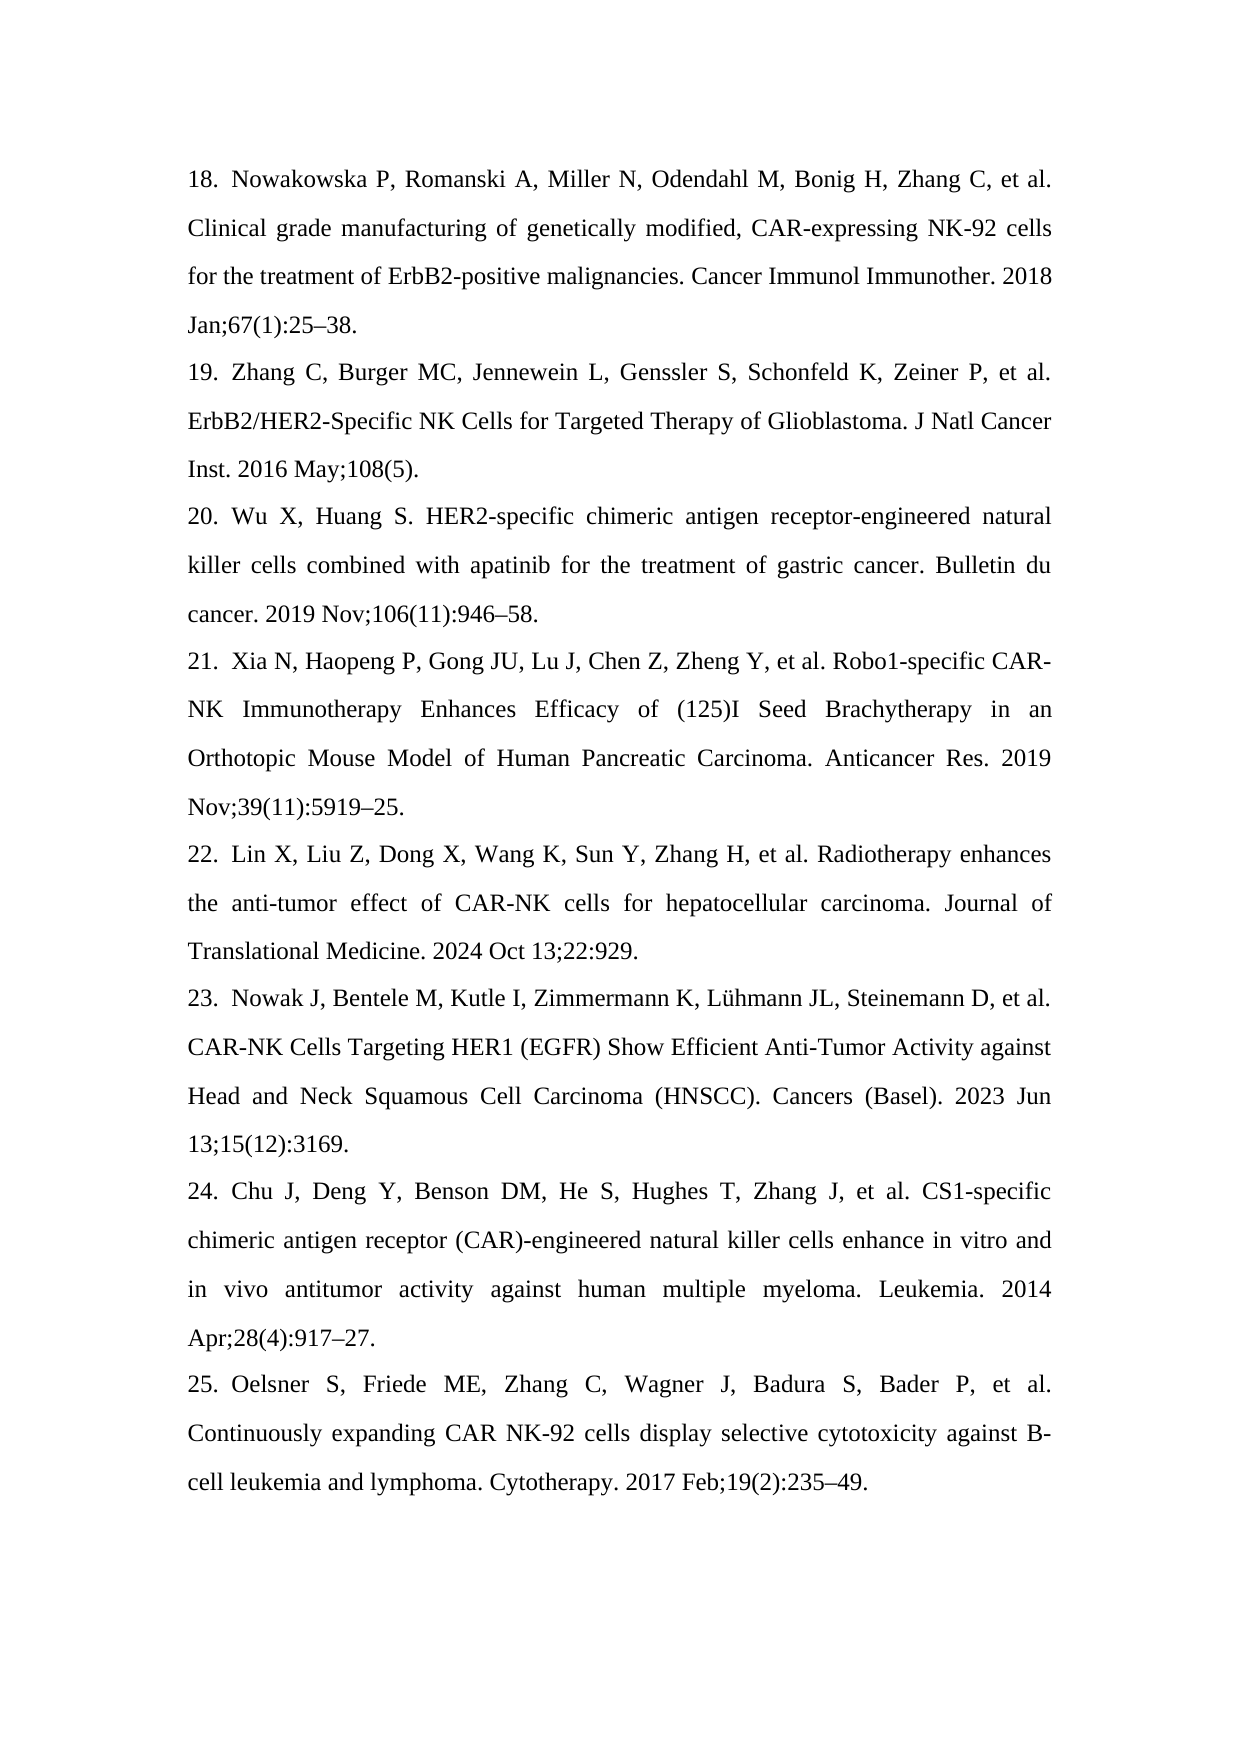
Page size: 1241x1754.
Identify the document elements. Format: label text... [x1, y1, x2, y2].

text 25. Oelsner S, Friede ME, Zhang C, Wagner J, Badura S, Bader P, et al. Continuously expanding CAR NK-92 cells display selective cytotoxicity against B-cell leukemia and lymphoma. Cytotherapy. 2017 Feb;19(2):235–49. [187, 1368, 1053, 1498]
text 21. Xia N, Haopeng P, Gong JU, Lu J, Chen Z, Zheng Y, et al. Robo1-specific CAR-NK Immunotherapy Enhances Efficacy of (125)I Seed Brachytherapy in an Orthotopic Mouse Model of Human Pancreatic Carcinoma. Anticancer Res. 2019 Nov;39(11):5919–25. [187, 644, 1053, 823]
text 18. Nowakowska P, Romanski A, Miller N, Odendahl M, Bonig H, Zhang C, et al. Clinical grade manufacturing of genetically modified, CAR-expressing NK-92 cells for the treatment of ErbB2-positive malignancies. Cancer Immunol Immunother. 2018 Jan;67(1):25–38. [187, 162, 1053, 341]
text 20. Wu X, Huang S. HER2-specific chimeric antigen receptor-engineered natural killer cells combined with apatinib for the treatment of gastric cancer. Bulletin du cancer. 2019 Nov;106(11):946–58. [187, 499, 1053, 629]
text 24. Chu J, Deng Y, Benson DM, He S, Hughes T, Zhang J, et al. CS1-specific chimeric antigen receptor (CAR)-engineered natural killer cells enhance in vitro and in vivo antitumor activity against human multiple myeloma. Leukemia. 2014 Apr;28(4):917–27. [187, 1174, 1053, 1353]
text 23. Nowak J, Bentele M, Kutle I, Zimmermann K, Lühmann JL, Steinemann D, et al. CAR-NK Cells Targeting HER1 (EGFR) Show Efficient Anti-Tumor Activity against Head and Neck Squamous Cell Carcinoma (HNSCC). Cancers (Basel). 2023 Jun 13;15(12):3169. [187, 981, 1053, 1160]
text 22. Lin X, Liu Z, Dong X, Wang K, Sun Y, Zhang H, et al. Radiotherapy enhances the anti-tumor effect of CAR-NK cells for hepatocellular carcinoma. Journal of Translational Medicine. 2024 Oct 13;22:929. [187, 837, 1053, 967]
text 19. Zhang C, Burger MC, Jennewein L, Genssler S, Schonfeld K, Zeiner P, et al. ErbB2/HER2-Specific NK Cells for Targeted Therapy of Glioblastoma. J Natl Cancer Inst. 2016 May;108(5). [187, 355, 1053, 485]
